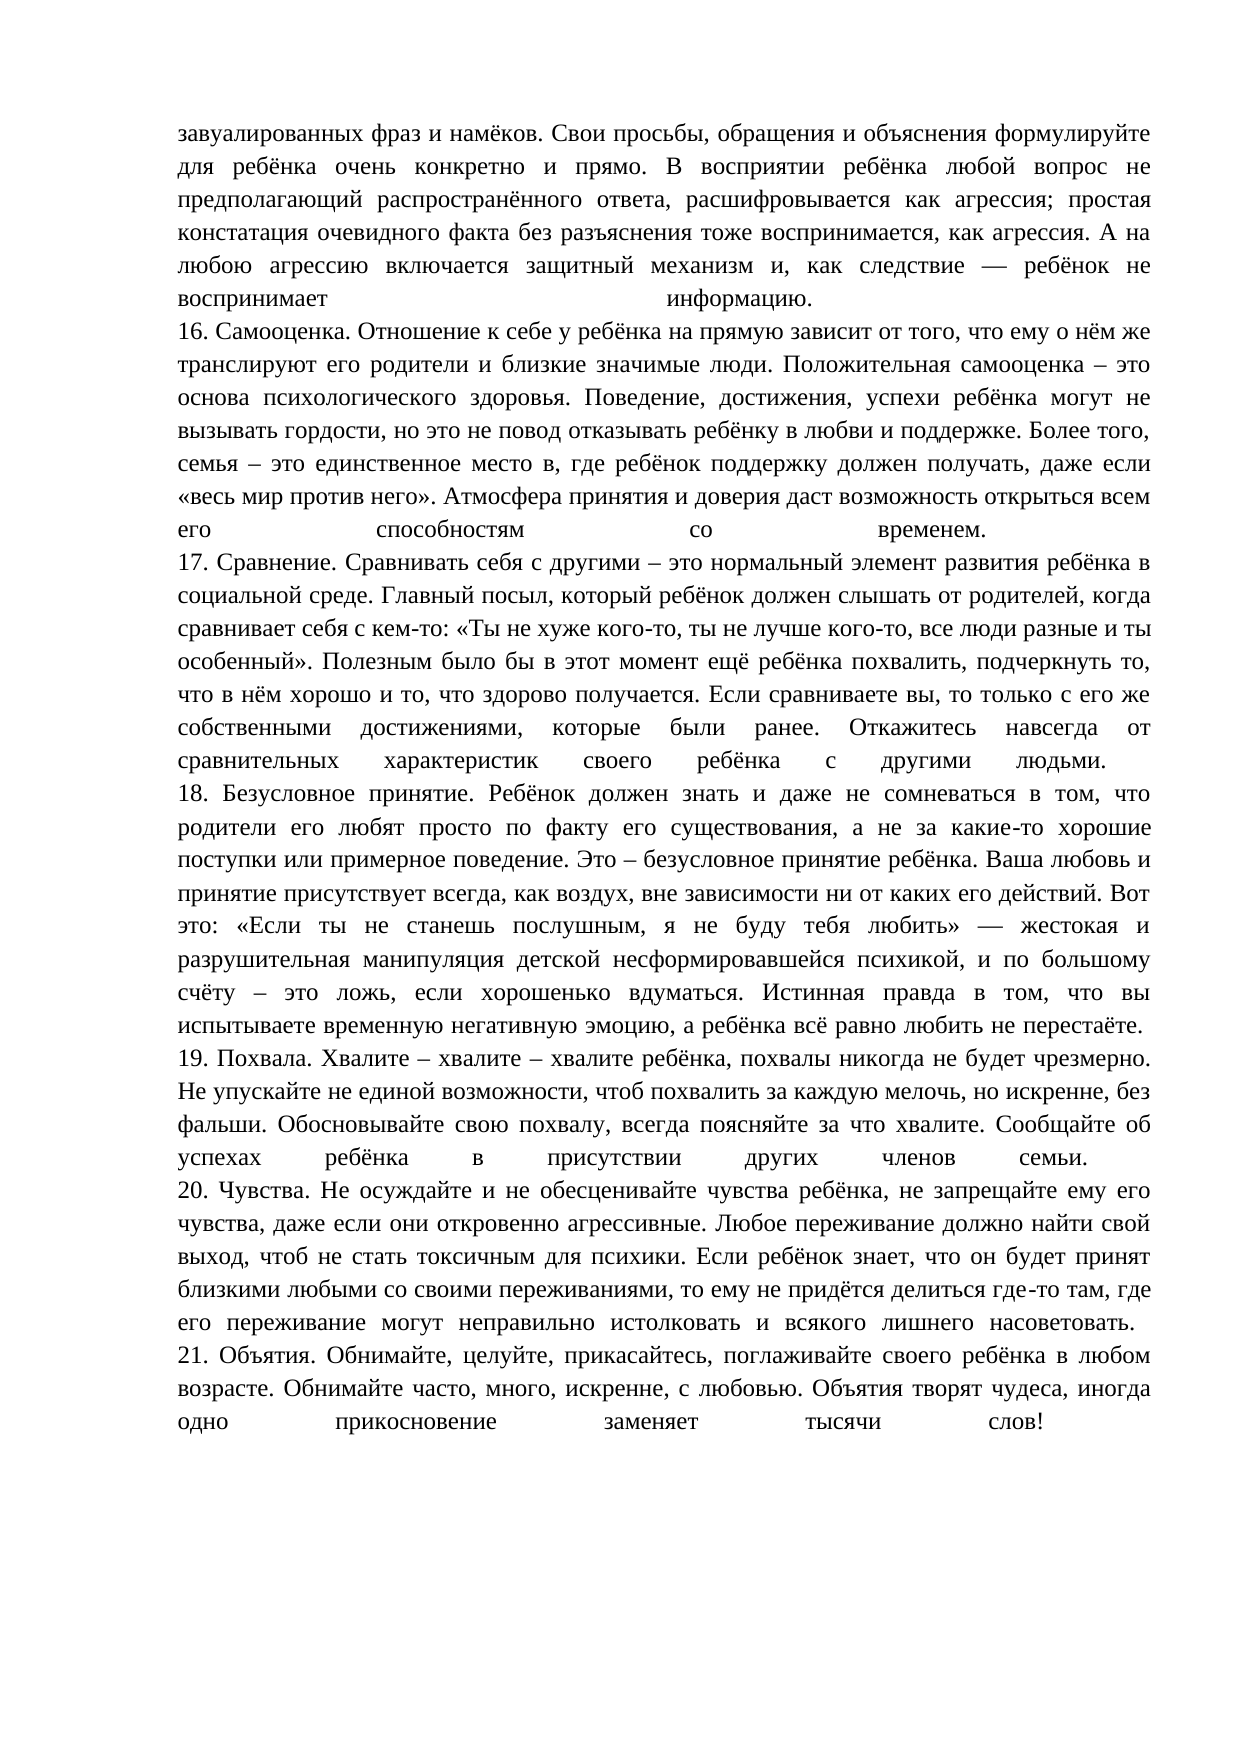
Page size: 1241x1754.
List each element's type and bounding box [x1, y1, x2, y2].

text [177, 118, 1152, 1467]
